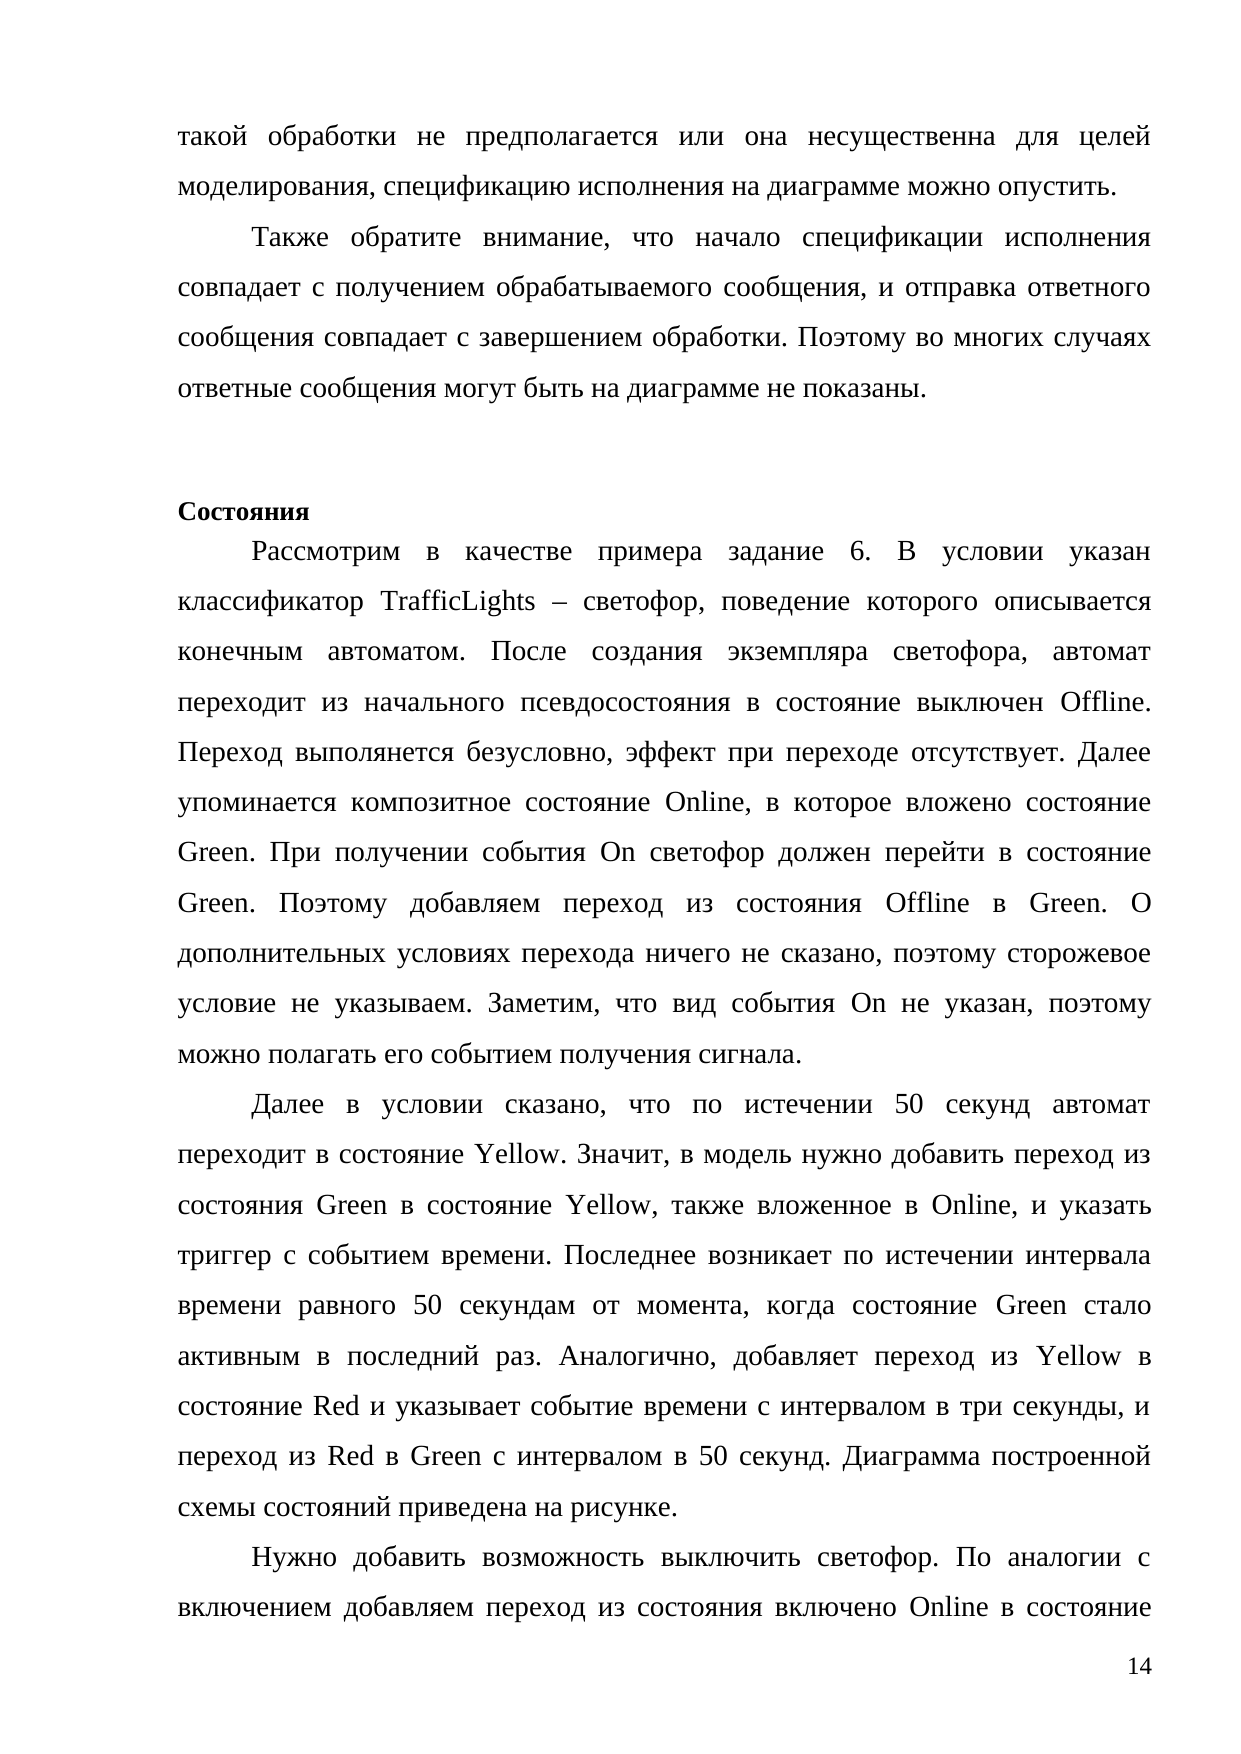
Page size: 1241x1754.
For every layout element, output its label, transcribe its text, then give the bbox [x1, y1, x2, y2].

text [177, 1539, 1152, 1623]
subtitle Состояния [177, 495, 1152, 526]
text Рассмотрим в качестве примера задание 6. В условии указан классификатор TrafficLights – светофор, поведение которого описывается конечным автоматом. После создания экземпляра светофора, автомат переходит из начального псевдосостояния в состояние выключен Offline. Переход выполянется безусловно, эффект при переходе отсутствует. Далее упоминается композитное состояние Online, в которое вложено состояние Green. При получении события On светофор должен перейти в состояние Green. Поэтому добавляем переход из состояния Offline в Green. О дополнительных условиях перехода ничего не сказано, поэтому сторожевое условие не указываем. Заметим, что вид события On не указан, поэтому можно полагать его событием получения сигнала. [177, 533, 1152, 1069]
text Также обратите внимание, что начало спецификации исполнения совпадает с получением обрабатываемого сообщения, и отправка ответного сообщения совпадает с завершением обработки. Поэтому во многих случаях ответные сообщения могут быть на диаграмме не показаны. [177, 219, 1152, 403]
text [177, 118, 1152, 202]
text Далее в условии сказано, что по истечении 50 секунд автомат переходит в состояние Yellow. Значит, в модель нужно добавить переход из состояния Green в состояние Yellow, также вложенное в Online, и указать триггер с событием времени. Последнее возникает по истечении интервала времени равного 50 секундам от момента, когда состояние Green стало активным в последний раз. Аналогично, добавляет переход из Yellow в состояние Red и указывает событие времени с интервалом в три секунды, и переход из Red в Green с интервалом в 50 секунд. Диаграмма построенной схемы состояний приведена на рисунке. [177, 1086, 1152, 1522]
